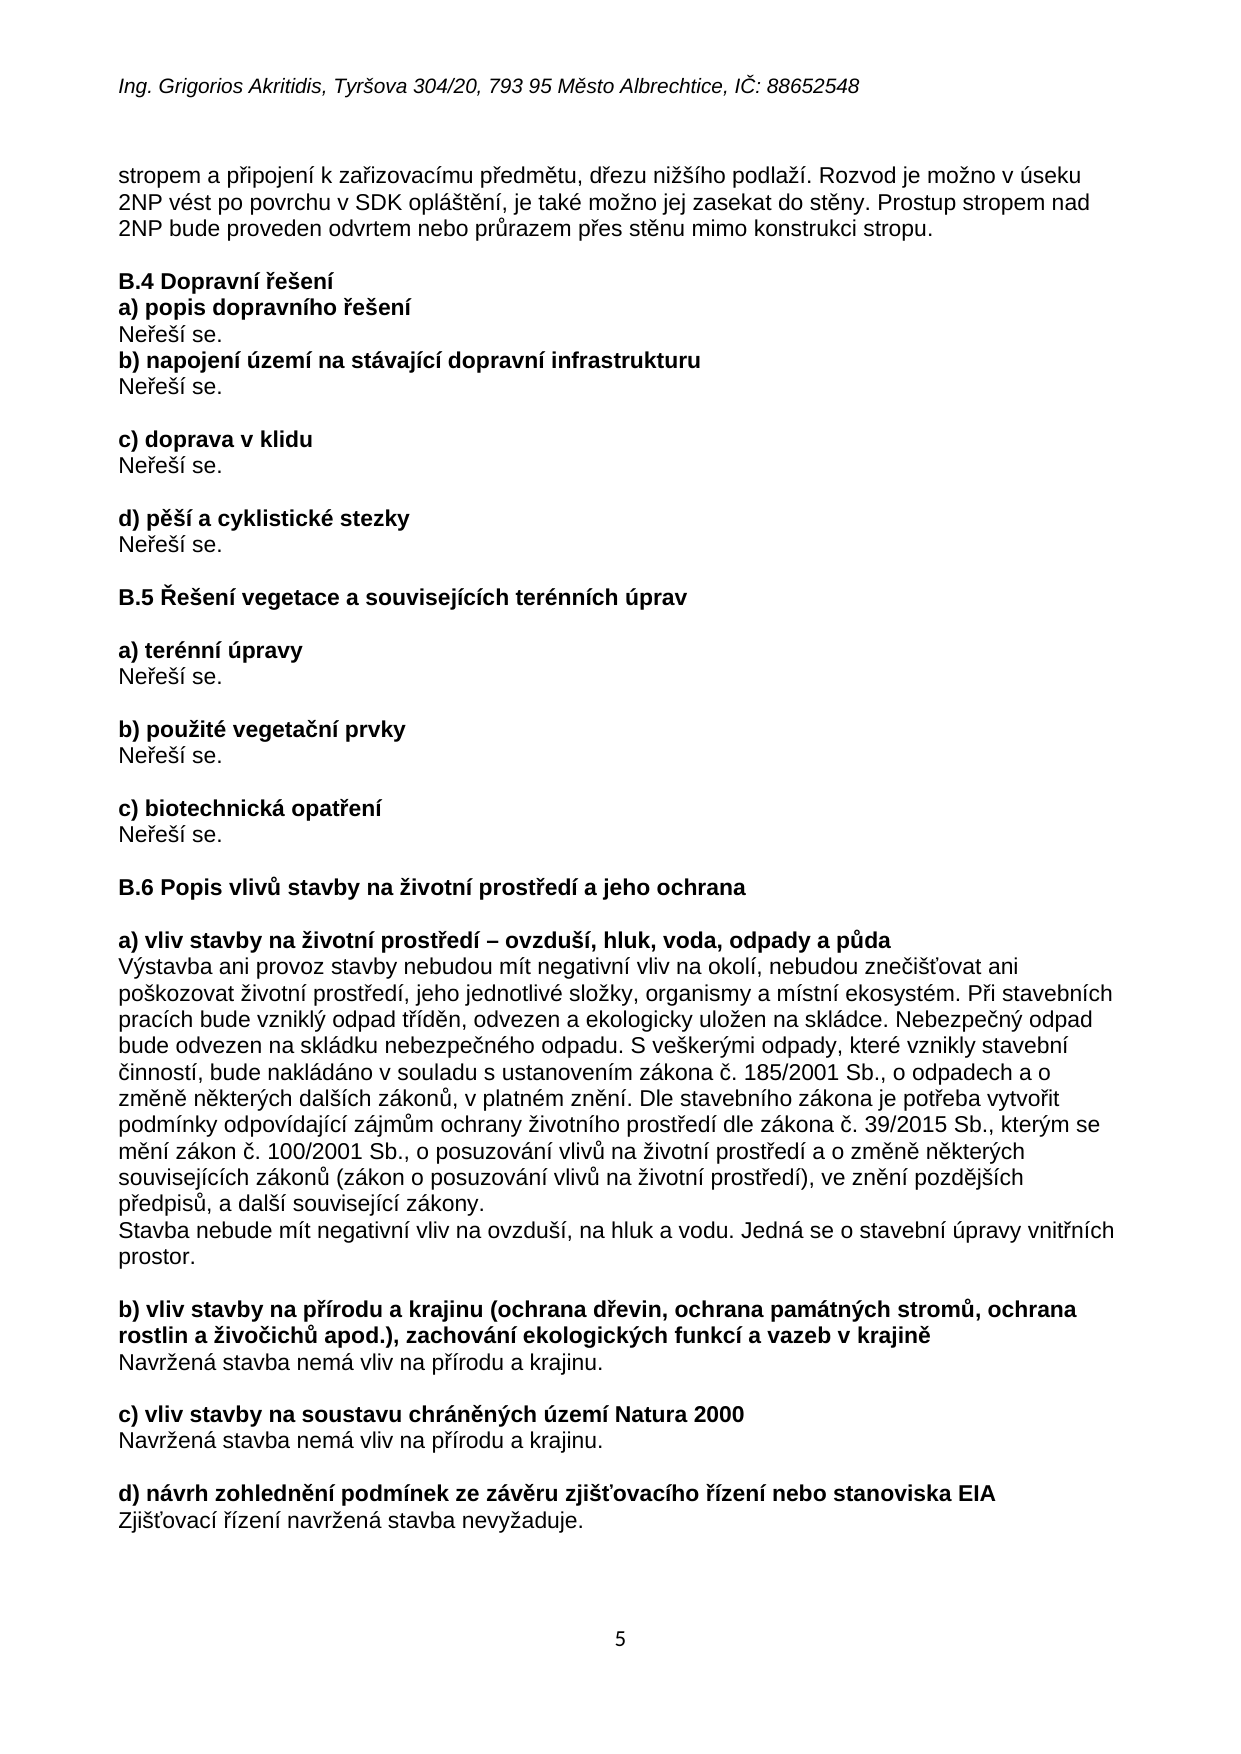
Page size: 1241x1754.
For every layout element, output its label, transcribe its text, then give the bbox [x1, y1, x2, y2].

text b) použité vegetační prvky Neřeší se. [118, 716, 1122, 769]
text a) vliv stavby na životní prostředí – ovzduší, hluk, voda, odpady a půda Výstavba ani provoz stavby nebudou mít negativní vliv na okolí, nebudou znečišťovat ani poškozovat životní prostředí, jeho jednotlivé složky, organismy a místní ekosystém. Při stavebních pracích bude vzniklý odpad tříděn, odvezen a ekologicky uložen na skládce. Nebezpečný odpad bude odvezen na skládku nebezpečného odpadu. S veškerými odpady, které vznikly stavební činností, bude nakládáno v souladu s ustanovením zákona č. 185/2001 Sb., o odpadech a o změně některých dalších zákonů, v platném znění. Dle stavebního zákona je potřeba vytvořit podmínky odpovídající zájmům ochrany životního prostředí dle zákona č. 39/2015 Sb., kterým se mění zákon č. 100/2001 Sb., o posuzování vlivů na životní prostředí a o změně některých souvisejících zákonů (zákon o posuzování vlivů na životní prostředí), ve znění pozdějších předpisů, a další související zákony. [118, 927, 1122, 1217]
text c) doprava v klidu Neřeší se. [118, 426, 1122, 479]
text b) vliv stavby na přírodu a krajinu (ochrana dřevin, ochrana památných stromů, ochrana rostlin a živočichů apod.), zachování ekologických funkcí a vazeb v krajině Navržená stavba nemá vliv na přírodu a krajinu. [118, 1296, 1122, 1375]
text d) návrh zohlednění podmínek ze závěru zjišťovacího řízení nebo stanoviska EIA Zjišťovací řízení navržená stavba nevyžaduje. [118, 1480, 1122, 1533]
text a) terénní úpravy Neřeší se. [118, 637, 1122, 689]
text d) pěší a cyklistické stezky Neřeší se. [118, 505, 1122, 558]
text c) biotechnická opatření Neřeší se. [118, 795, 1122, 848]
text B.5 Řešení vegetace a souvisejících terénních úprav [118, 584, 1122, 611]
text Stavba nebude mít negativní vliv na ovzduší, na hluk a vodu. Jedná se o stavební úpravy vnitřních prostor. [118, 1217, 1122, 1269]
text B.4 Dopravní řešení [118, 268, 1122, 294]
text a) popis dopravního řešení Neřeší se. [118, 294, 1122, 347]
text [118, 162, 1122, 242]
text b) napojení území na stávající dopravní infrastrukturu Neřeší se. [118, 347, 1122, 400]
text B.6 Popis vlivů stavby na životní prostředí a jeho ochrana [118, 874, 1122, 900]
text c) vliv stavby na soustavu chráněných území Natura 2000 Navržená stavba nemá vliv na přírodu a krajinu. [118, 1401, 1122, 1454]
